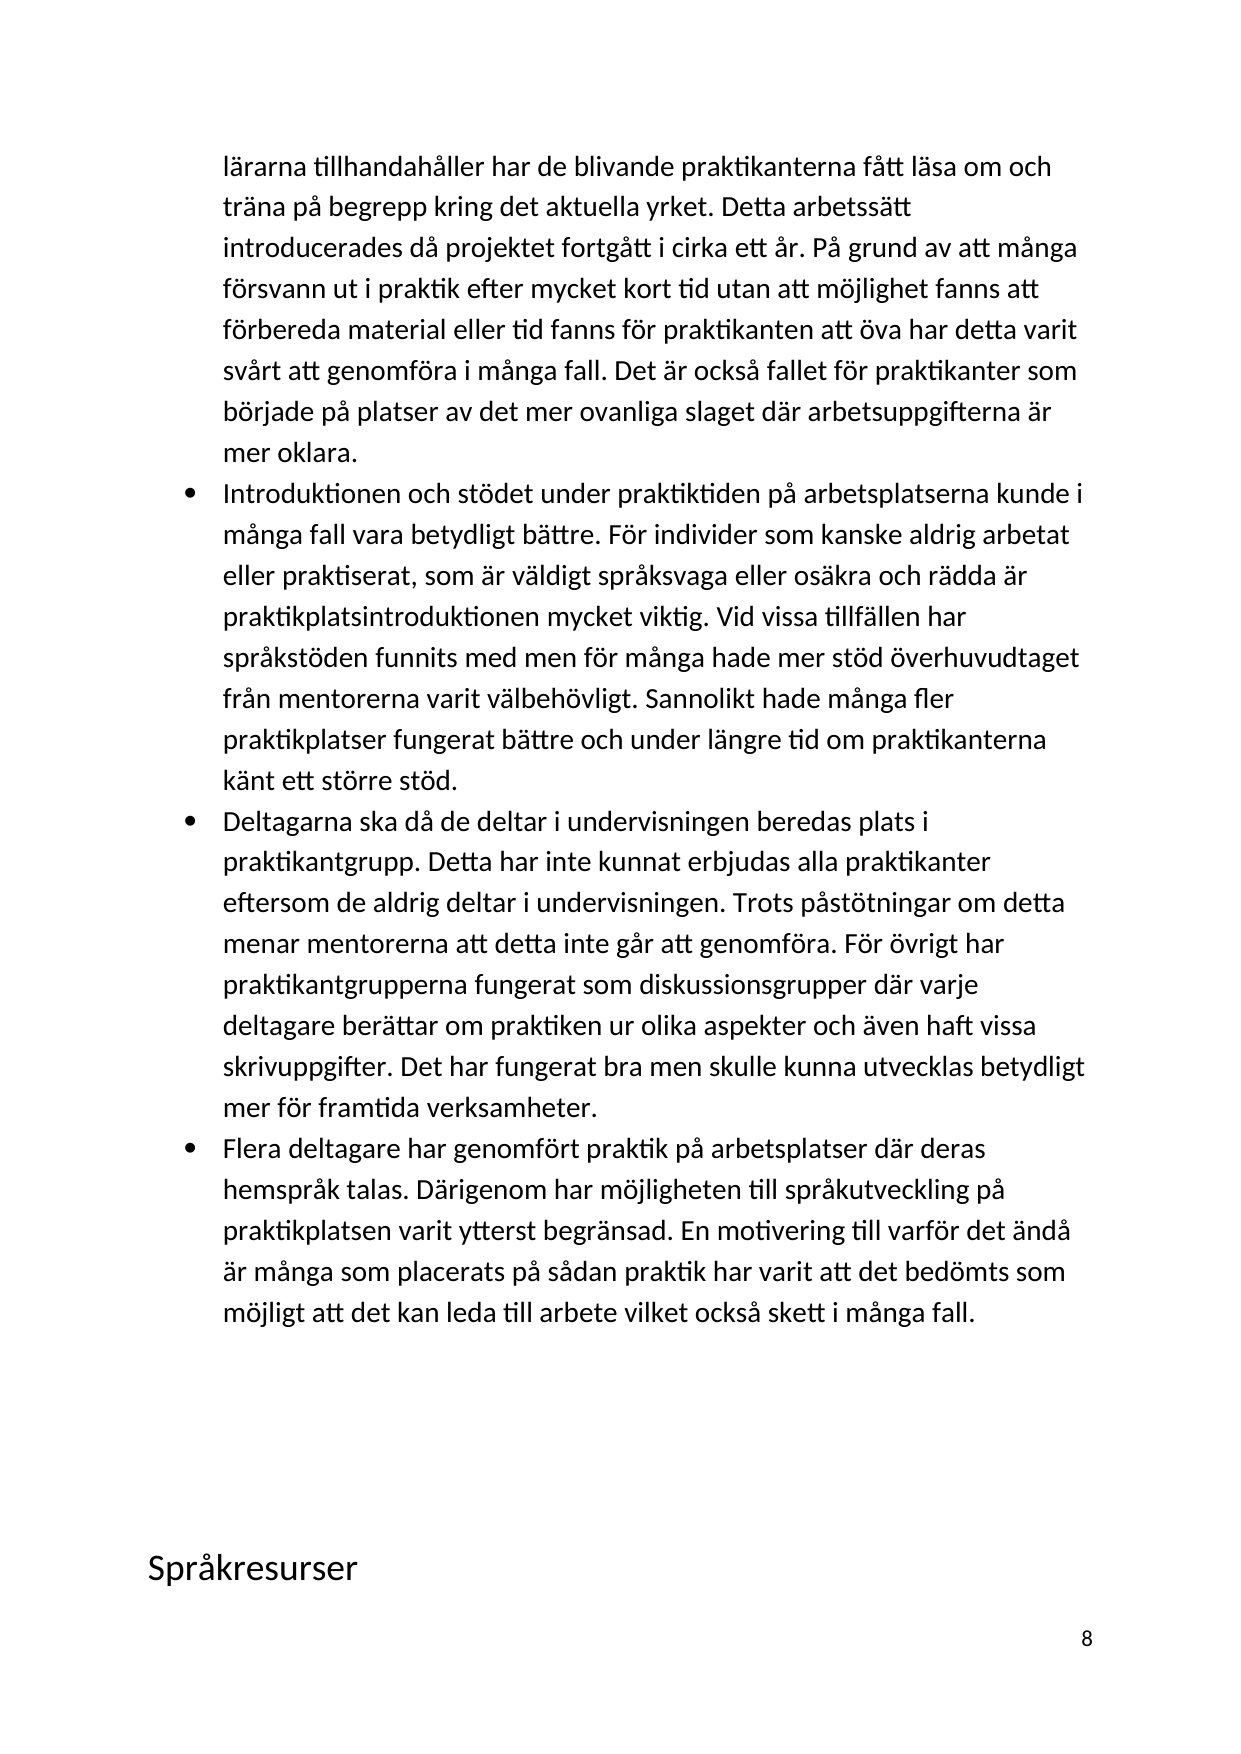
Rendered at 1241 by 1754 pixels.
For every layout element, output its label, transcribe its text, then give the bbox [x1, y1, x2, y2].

list Deltagarna ska då de deltar i undervisningen beredas plats i praktikantgrupp. Detta har inte kunnat erbjudas alla praktikanter eftersom de aldrig deltar i undervisningen. Trots påstötningar om detta menar mentorerna att detta inte går att genomföra. För övrigt har praktikantgrupperna fungerat som diskussionsgrupper där varje deltagare berättar om praktiken ur olika aspekter och även haft vissa skrivuppgifter. Det har fungerat bra men skulle kunna utvecklas betydligt mer för framtida verksamheter. [185, 803, 1093, 1125]
text Språkresurser [148, 1544, 1093, 1589]
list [185, 148, 1093, 470]
list Flera deltagare har genomfört praktik på arbetsplatser där deras hemspråk talas. Därigenom har möjligheten till språkutveckling på praktikplatsen varit ytterst begränsad. En motivering till varför det ändå är många som placerats på sådan praktik har varit att det bedömts som möjligt att det kan leda till arbete vilket också skett i många fall. [185, 1130, 1093, 1329]
list Introduktionen och stödet under praktiktiden på arbetsplatserna kunde i många fall vara betydligt bättre. För individer som kanske aldrig arbetat eller praktiserat, som är väldigt språksvaga eller osäkra och rädda är praktikplatsintroduktionen mycket viktig. Vid vissa tillfällen har språkstöden funnits med men för många hade mer stöd överhuvudtaget från mentorerna varit välbehövligt. Sannolikt hade många fler praktikplatser fungerat bättre och under längre tid om praktikanterna känt ett större stöd. [185, 475, 1093, 797]
